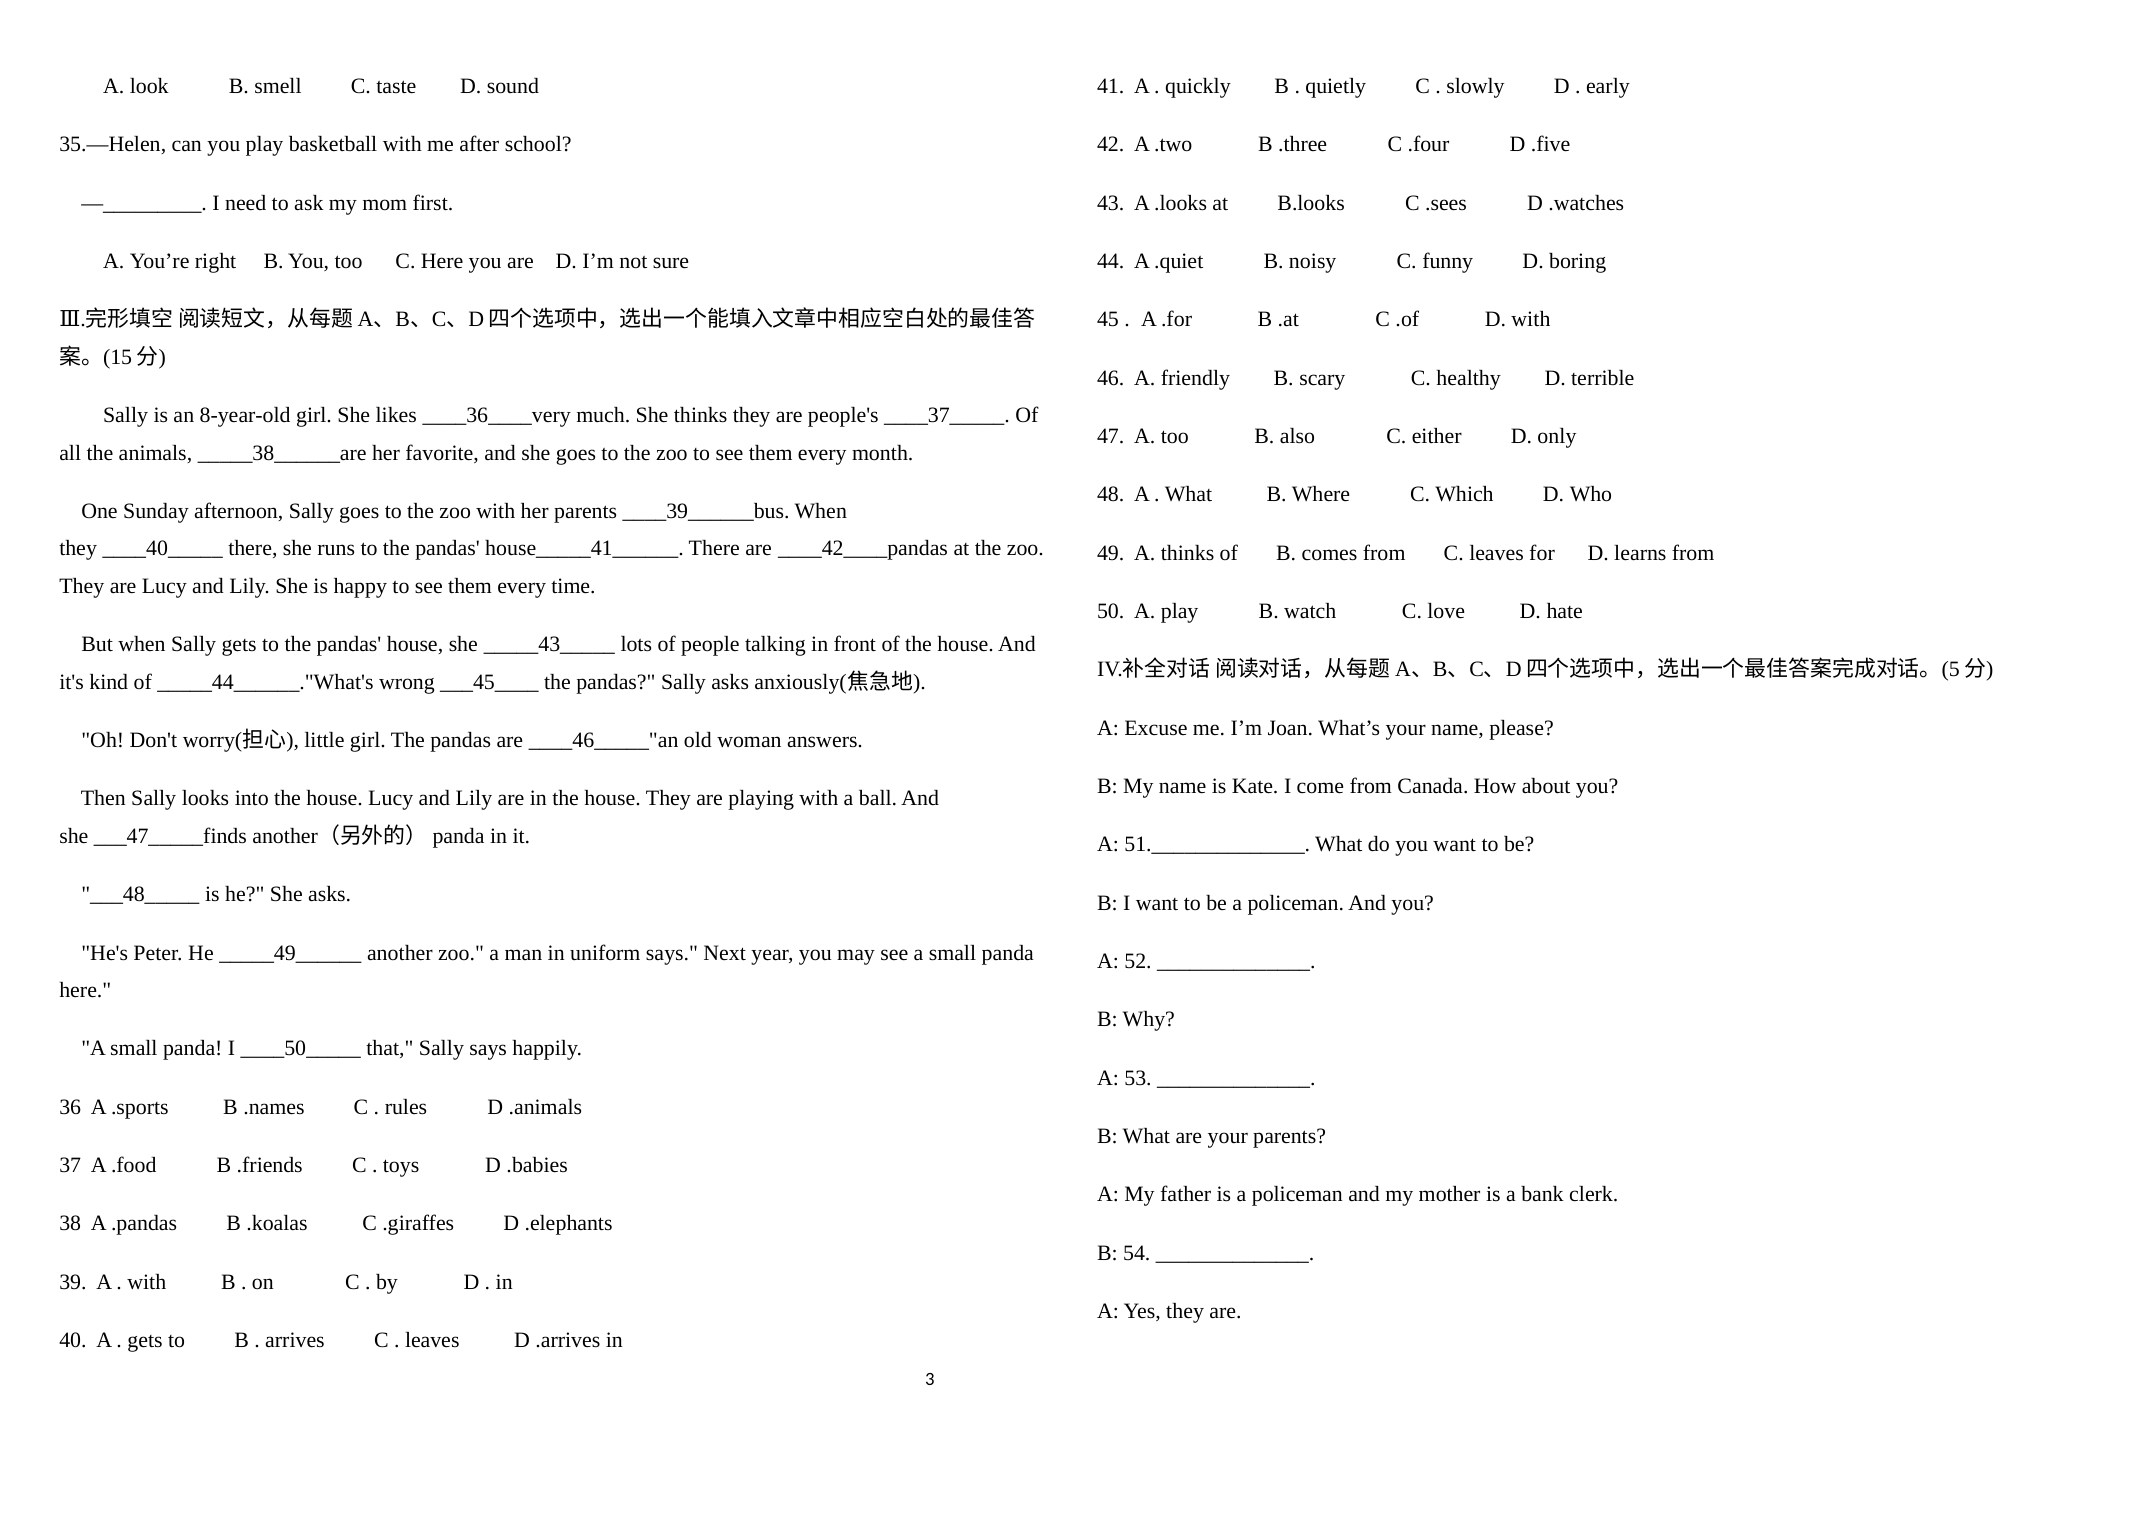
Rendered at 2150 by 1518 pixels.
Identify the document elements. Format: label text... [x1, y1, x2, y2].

text B: 54. ______________. [1097, 1230, 2091, 1267]
text A: Yes, they are. [1097, 1288, 2091, 1326]
text 49. A. thinks of B. comes from C. leaves for D. learns from [1097, 530, 2091, 567]
text "A small panda! I ____50_____ that," Sally says happily. [59, 1026, 1052, 1063]
text 48. A . What B. Where C. Which D. Who [1097, 472, 2091, 509]
text 35.—Helen, can you play basketball with me after school? [59, 122, 1052, 159]
text "He's Peter. He _____49______ another zoo." a man in uniform says." Next year, you may see a small panda here." [59, 930, 1052, 1005]
text Ⅲ.完形填空 阅读短文，从每题A、B、C、D四个选项中，选出一个能填入文章中相应空白处的最佳答案。(15分) [59, 297, 1052, 372]
text IV.补全对话 阅读对话，从每题 A、B、C、D四个选项中，选出一个最佳答案完成对话。(5分) [1097, 647, 2091, 684]
text 42. A .two B .three C .four D .five [1097, 122, 2091, 159]
text But when Sally gets to the pandas' house, she _____43_____ lots of people talking in front of the house. And it's kind of _____44______."What's wrong ___45____ the pandas?" Sally asks anxiously(焦急地). [59, 622, 1052, 697]
text 46. A. friendly B. scary C. healthy D. terrible [1097, 355, 2091, 392]
text B: My name is Kate. I come from Canada. How about you? [1097, 763, 2091, 801]
text 47. A. too B. also C. either D. only [1097, 413, 2091, 451]
text A: 51.______________. What do you want to be? [1097, 822, 2091, 859]
text —_________. I need to ask my mom first. [59, 180, 1052, 217]
text B: What are your parents? [1097, 1113, 2091, 1151]
text "Oh! Don't worry(担心), little girl. The pandas are ____46_____"an old woman answers. [59, 717, 1052, 755]
text B: I want to be a policeman. And you? [1097, 880, 2091, 917]
text A. look B. smell C. taste D. sound [59, 63, 1052, 101]
text Then Sally looks into the house. Lucy and Lily are in the house. They are playing with a ball. And she ___47_____finds another（另外的） panda in it. [59, 776, 1052, 851]
list You’re right B. You, too C. Here you are D. I’m not sure [59, 238, 1052, 276]
text One Sunday afternoon, Sally goes to the zoo with her parents ____39______bus. When they ____40_____ there, she runs to the pandas' house_____41______. There are ____42____pandas at the zoo. They are Lucy and Lily. She is happy to see them every time. [59, 488, 1052, 601]
text Sally is an 8-year-old girl. She likes ____36____very much. She thinks they are people's ____37_____. Of all the animals, _____38______are her favorite, and she goes to the zoo to see them every month. [59, 392, 1052, 467]
text 50. A. play B. watch C. love D. hate [1097, 588, 2091, 626]
text B: Why? [1097, 997, 2091, 1034]
text A: My father is a policeman and my mother is a bank clerk. [1097, 1172, 2091, 1209]
text 36 A .sports B .names C . rules D .animals [59, 1084, 1052, 1122]
text "___48_____ is he?" She asks. [59, 872, 1052, 909]
text 44. A .quiet B. noisy C. funny D. boring [1097, 238, 2091, 276]
text 38 A .pandas B .koalas C .giraffes D .elephants [59, 1201, 1052, 1238]
text 41. A . quickly B . quietly C . slowly D . early [1097, 63, 2091, 101]
text 37 A .food B .friends C . toys D .babies [59, 1142, 1052, 1180]
text 40. A . gets to B . arrives C . leaves D .arrives in [59, 1317, 1052, 1355]
text 43. A .looks at B.looks C .sees D .watches [1097, 180, 2091, 217]
text A: 53. ______________. [1097, 1055, 2091, 1092]
text A: Excuse me. I’m Joan. What’s your name, please? [1097, 705, 2091, 742]
text 39. A . with B . on C . by D . in [59, 1259, 1052, 1297]
text 45 . A .for B .at C .of D. with [1097, 297, 2091, 334]
text A: 52. ______________. [1097, 938, 2091, 976]
